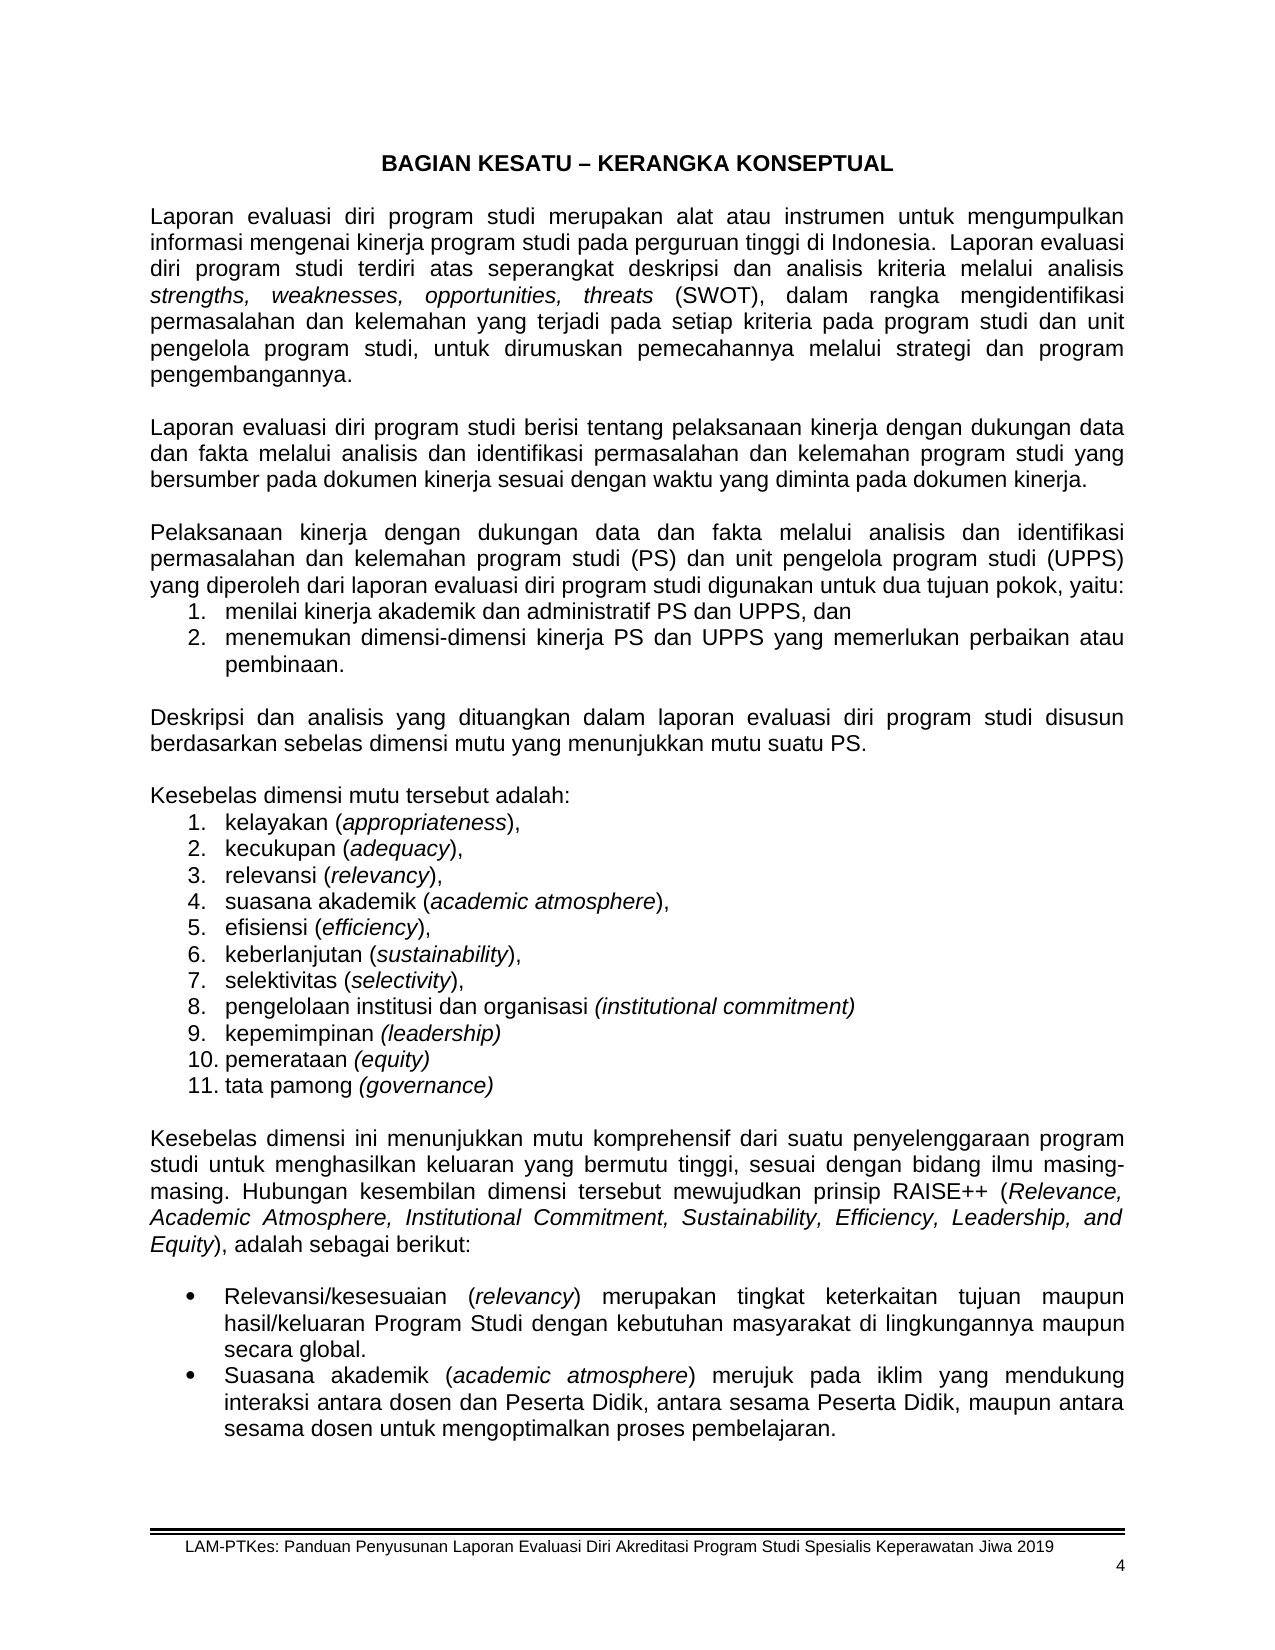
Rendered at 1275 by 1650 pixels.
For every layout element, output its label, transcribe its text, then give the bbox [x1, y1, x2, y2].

list pemerataan (equity) [187, 1046, 1125, 1072]
text Kesebelas dimensi mutu tersebut adalah: [150, 782, 1125, 809]
list keberlanjutan (sustainability), [187, 941, 1125, 967]
list efisiensi (efficiency), [187, 914, 1125, 941]
text Kesebelas dimensi ini menunjukkan mutu komprehensif dari suatu penyelenggaraan program studi untuk menghasilkan keluaran yang bermutu tinggi, sesuai dengan bidang ilmu masing-masing. Hubungan kesembilan dimensi tersebut mewujudkan prinsip RAISE++ (Relevance, Academic Atmosphere, Institutional Commitment, Sustainability, Efficiency, Leadership, and Equity), adalah sebagai berikut: [150, 1125, 1125, 1257]
text Deskripsi dan analisis yang dituangkan dalam laporan evaluasi diri program studi disusun berdasarkan sebelas dimensi mutu yang menunjukkan mutu suatu PS. [150, 703, 1125, 756]
list tata pamong (governance) [187, 1072, 1125, 1099]
list Relevansi/kesesuaian (relevancy) merupakan tingkat keterkaitan tujuan maupun hasil/keluaran Program Studi dengan kebutuhan masyarakat di lingkungannya maupun secara global. [186, 1283, 1125, 1362]
list selektivitas (selectivity), [187, 967, 1125, 993]
subtitle BAGIAN KESATU – KERANGKA KONSEPTUAL [150, 150, 1125, 176]
list suasana akademik (academic atmosphere), [187, 888, 1125, 914]
list kepemimpinan (leadership) [187, 1020, 1125, 1046]
list menilai kinerja akademik dan administratif PS dan UPPS, dan [187, 598, 1125, 624]
list Suasana akademik (academic atmosphere) merujuk pada iklim yang mendukung interaksi antara dosen dan Peserta Didik, antara sesama Peserta Didik, maupun antara sesama dosen untuk mengoptimalkan proses pembelajaran. [186, 1362, 1125, 1441]
list menemukan dimensi-dimensi kinerja PS dan UPPS yang memerlukan perbaikan atau pembinaan. [187, 624, 1125, 677]
list kecukupan (adequacy), [187, 835, 1125, 862]
text Laporan evaluasi diri program studi berisi tentang pelaksanaan kinerja dengan dukungan data dan fakta melalui analisis dan identifikasi permasalahan dan kelemahan program studi yang bersumber pada dokumen kinerja sesuai dengan waktu yang diminta pada dokumen kinerja. [150, 413, 1125, 493]
text Laporan evaluasi diri program studi merupakan alat atau instrumen untuk mengumpulkan informasi mengenai kinerja program studi pada perguruan tinggi di Indonesia. Laporan evaluasi diri program studi terdiri atas seperangkat deskripsi dan analisis kriteria melalui analisis strengths, weaknesses, opportunities, threats (SWOT), dalam rangka mengidentifikasi permasalahan dan kelemahan yang terjadi pada setiap kriteria pada program studi dan unit pengelola program studi, untuk dirumuskan pemecahannya melalui strategi dan program pengembangannya. [150, 203, 1125, 387]
list pengelolaan institusi dan organisasi (institutional commitment) [187, 993, 1125, 1020]
list relevansi (relevancy), [187, 862, 1125, 888]
list kelayakan (appropriateness), [187, 809, 1125, 835]
text Pelaksanaan kinerja dengan dukungan data dan fakta melalui analisis dan identifikasi permasalahan dan kelemahan program studi (PS) dan unit pengelola program studi (UPPS) yang diperoleh dari laporan evaluasi diri program studi digunakan untuk dua tujuan pokok, yaitu: [150, 519, 1125, 598]
